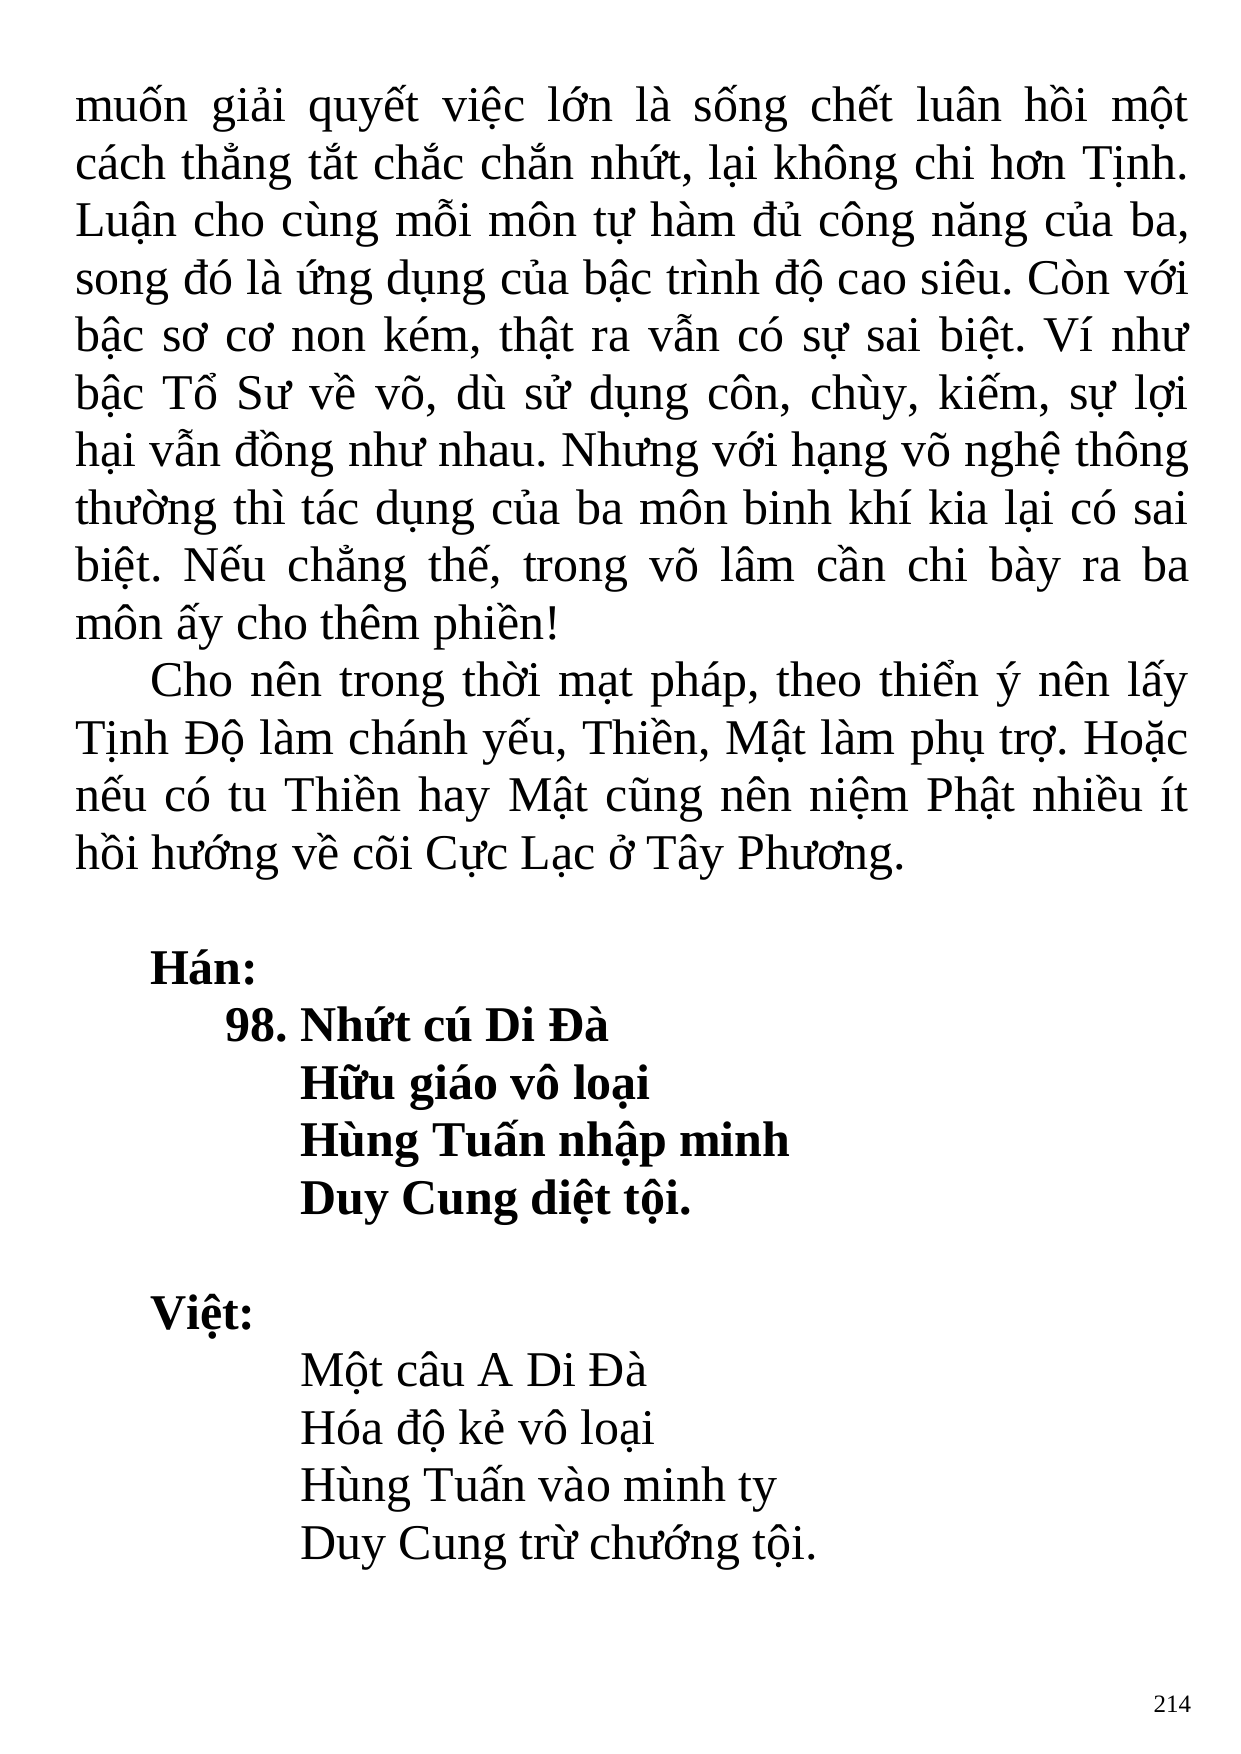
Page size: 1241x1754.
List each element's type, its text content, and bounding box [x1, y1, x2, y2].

text Hùng Tuấn nhập minh [75, 1110, 1191, 1167]
text Hữu giáo vô loại [75, 1052, 1191, 1110]
text Một câu A Di Ðà [75, 1340, 1191, 1397]
text Việt: [75, 1282, 1191, 1340]
text Hùng Tuấn vào minh ty [75, 1455, 1191, 1512]
text Duy Cung diệt tội. [75, 1167, 1191, 1225]
text Cho nên trong thời mạt pháp, theo thiển ý nên lấy Tịnh Ðộ làm chánh yếu, Thiền, Mật làm phụ trợ. Hoặc nếu có tu Thiền hay Mật cũng nên niệm Phật nhiều ít hồi hướng về cõi Cực Lạc ở Tây Phương. [75, 650, 1191, 880]
text Hóa độ kẻ vô loại [75, 1397, 1191, 1455]
text 98. Nhứt cú Di Ðà [75, 995, 1191, 1052]
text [75, 75, 1191, 650]
text Hán: [75, 937, 1191, 995]
text Duy Cung trừ chướng tội. [75, 1512, 1191, 1570]
